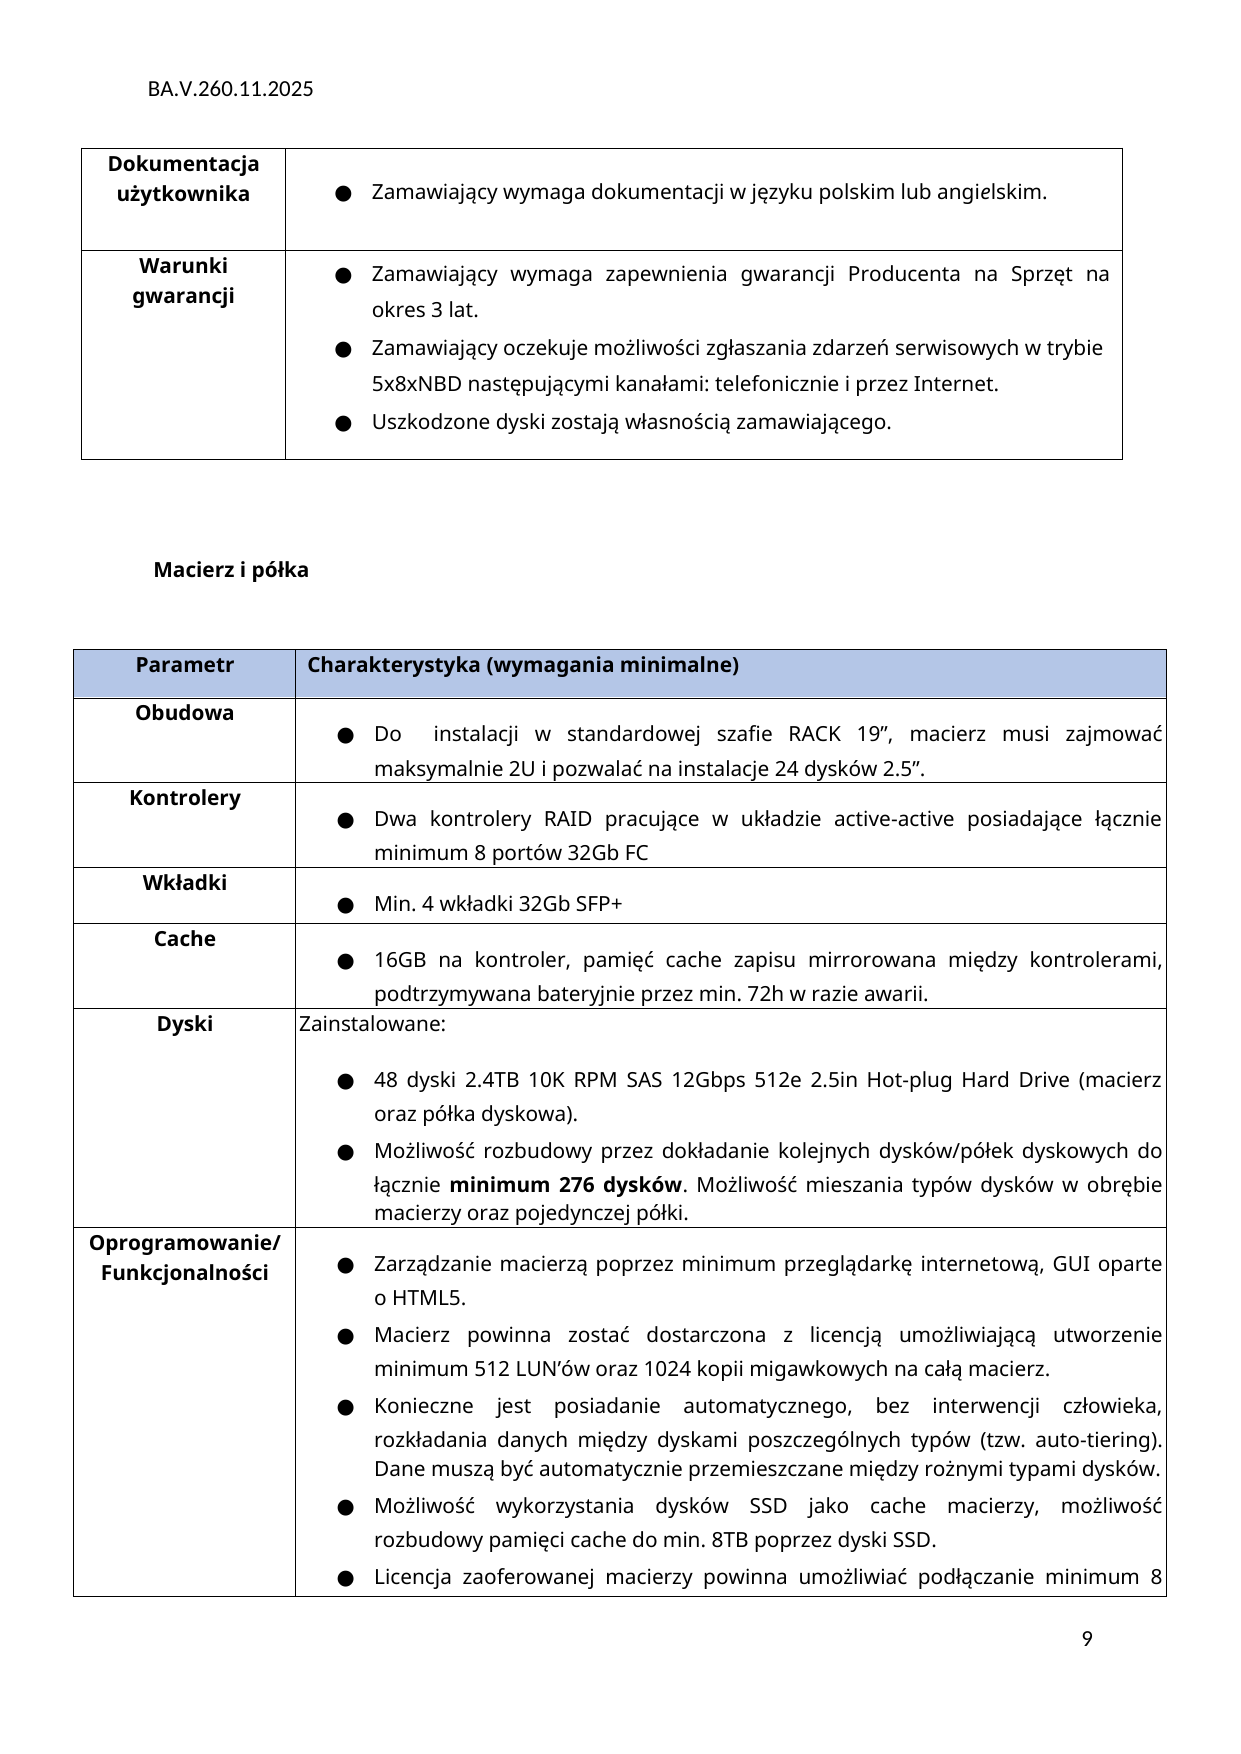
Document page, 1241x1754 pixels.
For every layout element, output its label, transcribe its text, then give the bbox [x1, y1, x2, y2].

table_cell Zamawiający wymaga zapewnienia gwarancji Producenta na Sprzęt na okres 3 lat. Zamawiający oczekuje możliwości zgłaszania zdarzeń serwisowych w trybie 5x8xNBD następującymi kanałami: telefonicznie i przez Internet. Uszkodzone dyski zostają własnością zamawiającego. [286, 251, 1122, 459]
table_cell Cache [74, 924, 295, 1008]
table_cell Dokumentacja użytkownika [82, 149, 285, 250]
text Macierz i półka [148, 555, 1093, 583]
table_cell Obudowa [74, 699, 295, 782]
table_cell Dwa kontrolery RAID pracujące w układzie active-active posiadające łącznie minimum 8 portów 32Gb FC [296, 783, 1166, 867]
table_cell Zainstalowane: 48 dyski 2.4TB 10K RPM SAS 12Gbps 512e 2.5in Hot-plug Hard Drive (macierz oraz półka dyskowa). Możliwość rozbudowy przez dokładanie kolejnych dysków/półek dyskowych do łącznie minimum 276 dysków. Możliwość mieszania typów dysków w obrębie macierzy oraz pojedynczej półki. [296, 1009, 1166, 1227]
table_cell 16GB na kontroler, pamięć cache zapisu mirrorowana między kontrolerami, podtrzymywana bateryjnie przez min. 72h w razie awarii. [296, 924, 1166, 1008]
table_cell Wkładki [74, 868, 295, 923]
table_cell Min. 4 wkładki 32Gb SFP+ [296, 868, 1166, 923]
table_cell Dyski [74, 1009, 295, 1227]
table_header Charakterystyka (wymagania minimalne) [296, 650, 1166, 697]
table_header Parametr [74, 650, 295, 697]
table_cell Kontrolery [74, 783, 295, 867]
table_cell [74, 1228, 295, 1596]
table_cell Do instalacji w standardowej szafie RACK 19”, macierz musi zajmować maksymalnie 2U i pozwalać na instalacje 24 dysków 2.5”. [296, 699, 1166, 782]
table_cell Zamawiający wymaga dokumentacji w języku polskim lub angielskim. [286, 149, 1122, 250]
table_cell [296, 1228, 1166, 1596]
table_cell Warunki gwarancji [82, 251, 285, 459]
